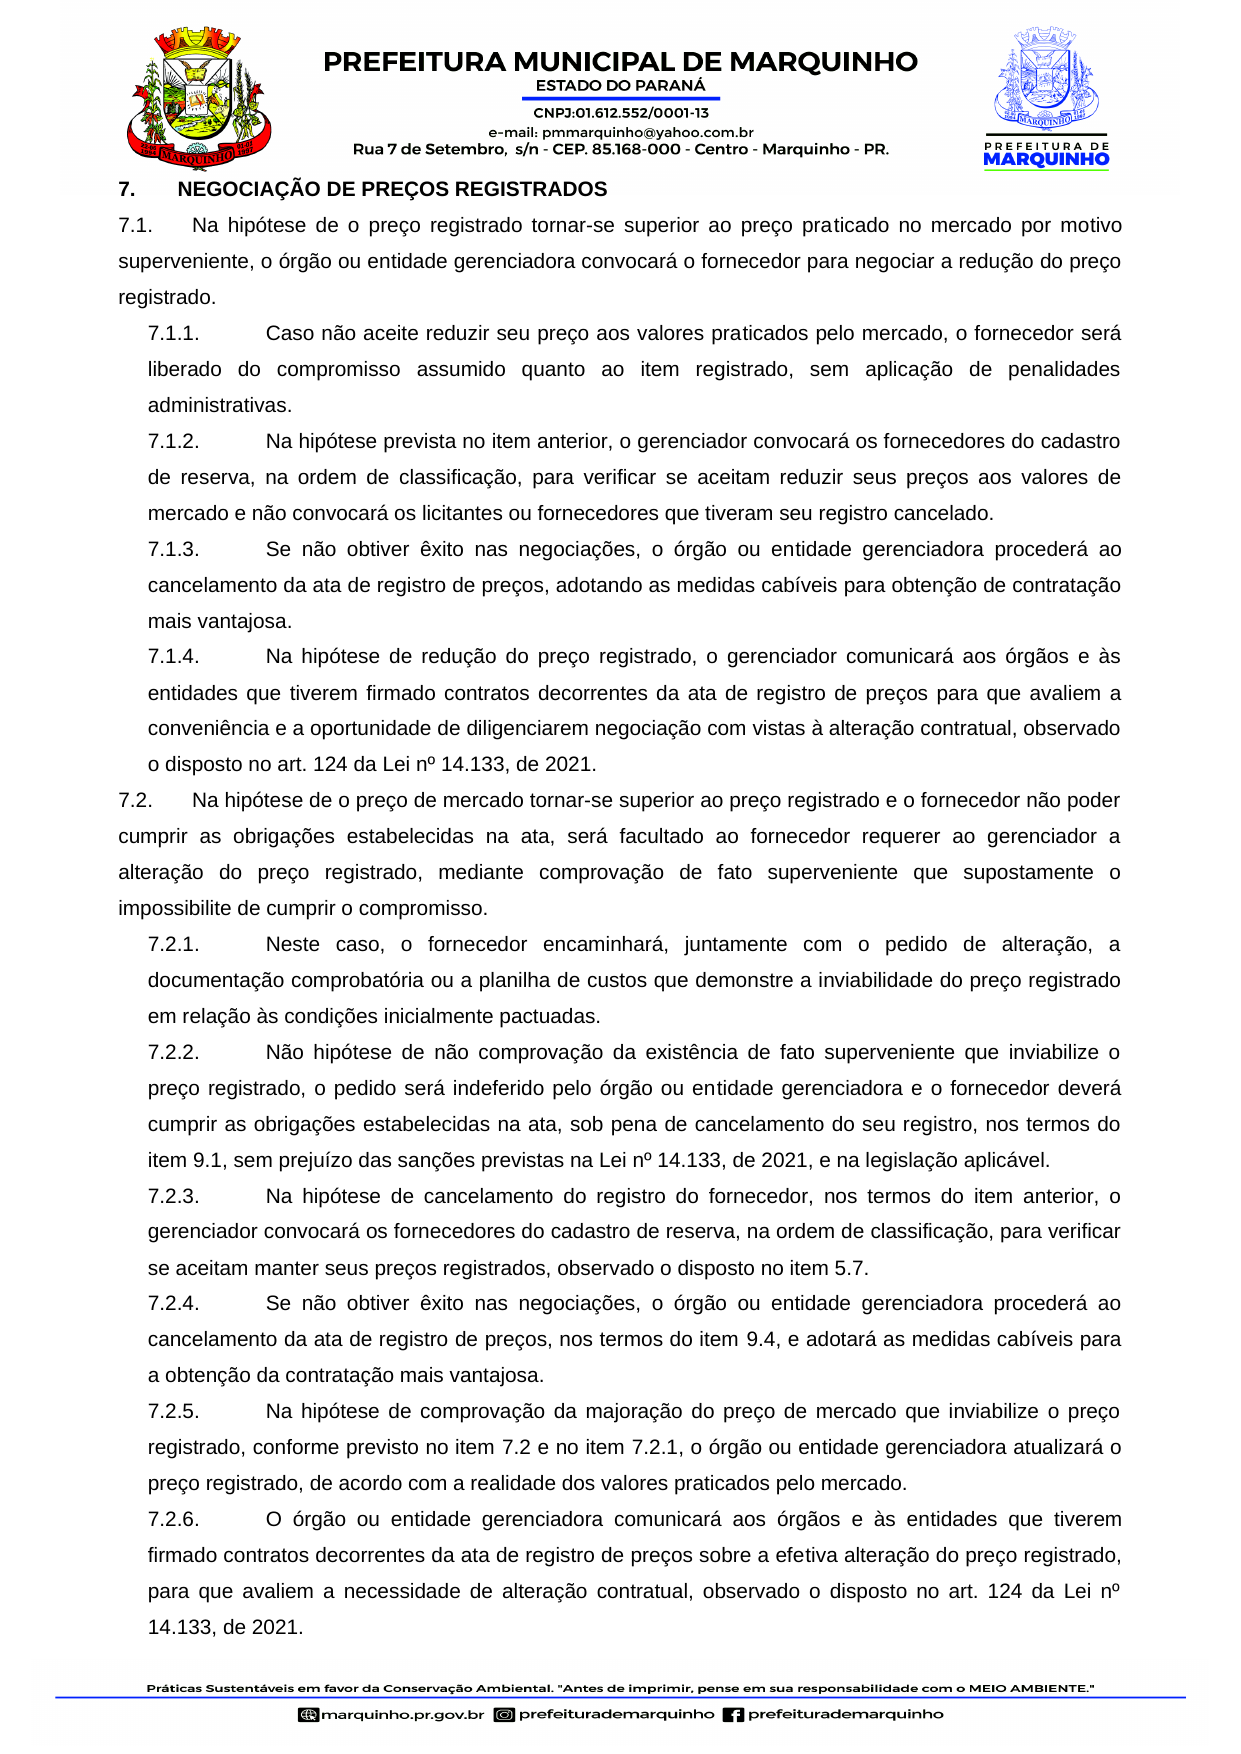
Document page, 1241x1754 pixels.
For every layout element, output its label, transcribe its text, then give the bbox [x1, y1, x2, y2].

list Na hipótese de cancelamento do registro do fornecedor, nos termos do item anterior, o gerenciador convocará os fornecedores do cadastro de reserva, na ordem de classificação, para verificar se aceitam manter seus preços registrados, observado o disposto no item 5.7. [148, 1183, 1122, 1279]
list Se não obtiver êxito nas negociações, o órgão ou entidade gerenciadora procederá ao cancelamento da ata de registro de preços, adotando as medidas cabíveis para obtenção de contratação mais vantajosa. [148, 537, 1122, 632]
list O órgão ou entidade gerenciadora comunicará aos órgãos e às entidades que tiverem firmado contratos decorrentes da ata de registro de preços sobre a efetiva alteração do preço registrado, para que avaliem a necessidade de alteração contratual, observado o disposto no art. 124 da Lei nº 14.133, de 2021. [148, 1507, 1122, 1639]
list Se não obtiver êxito nas negociações, o órgão ou entidade gerenciadora procederá ao cancelamento da ata de registro de preços, nos termos do item 9.4, e adotará as medidas cabíveis para a obtenção da contratação mais vantajosa. [148, 1291, 1122, 1387]
picture [31, 1659, 1210, 1746]
list Caso não aceite reduzir seu preço aos valores praticados pelo mercado, o fornecedor será liberado do compromisso assumido quanto ao item registrado, sem aplicação de penalidades administrativas. [148, 321, 1122, 417]
list Neste caso, o fornecedor encaminhará, juntamente com o pedido de alteração, a documentação comprobatória ou a planilha de custos que demonstre a inviabilidade do preço registrado em relação às condições inicialmente pactuadas. [148, 932, 1122, 1028]
list Na hipótese prevista no item anterior, o gerenciador convocará os fornecedores do cadastro de reserva, na ordem de classificação, para verificar se aceitam reduzir seus preços aos valores de mercado e não convocará os licitantes ou fornecedores que tiveram seu registro cancelado. [148, 429, 1122, 524]
list Na hipótese de redução do preço registrado, o gerenciador comunicará aos órgãos e às entidades que tiverem firmado contratos decorrentes da ata de registro de preços para que avaliem a conveniência e a oportunidade de diligenciarem negociação com vistas à alteração contratual, observado o disposto no art. 124 da Lei nº 14.133, de 2021. [148, 644, 1122, 776]
list Na hipótese de o preço de mercado tornar-se superior ao preço registrado e o fornecedor não poder cumprir as obrigações estabelecidas na ata, será facultado ao fornecedor requerer ao gerenciador a alteração do preço registrado, mediante comprovação de fato superveniente que supostamente o impossibilite de cumprir o compromisso. [118, 788, 1122, 920]
list Na hipótese de o preço registrado tornar-se superior ao preço praticado no mercado por motivo superveniente, o órgão ou entidade gerenciadora convocará o fornecedor para negociar a redução do preço registrado. [118, 213, 1122, 309]
list NEGOCIAÇÃO DE PREÇOS REGISTRADOS [118, 177, 1122, 201]
picture [60, 0, 1180, 195]
list Não hipótese de não comprovação da existência de fato superveniente que inviabilize o preço registrado, o pedido será indeferido pelo órgão ou entidade gerenciadora e o fornecedor deverá cumprir as obrigações estabelecidas na ata, sob pena de cancelamento do seu registro, nos termos do item 9.1, sem prejuízo das sanções previstas na Lei nº 14.133, de 2021, e na legislação aplicável. [148, 1040, 1122, 1171]
list Na hipótese de comprovação da majoração do preço de mercado que inviabilize o preço registrado, conforme previsto no item 7.2 e no item 7.2.1, o órgão ou entidade gerenciadora atualizará o preço registrado, de acordo com a realidade dos valores praticados pelo mercado. [148, 1399, 1122, 1495]
